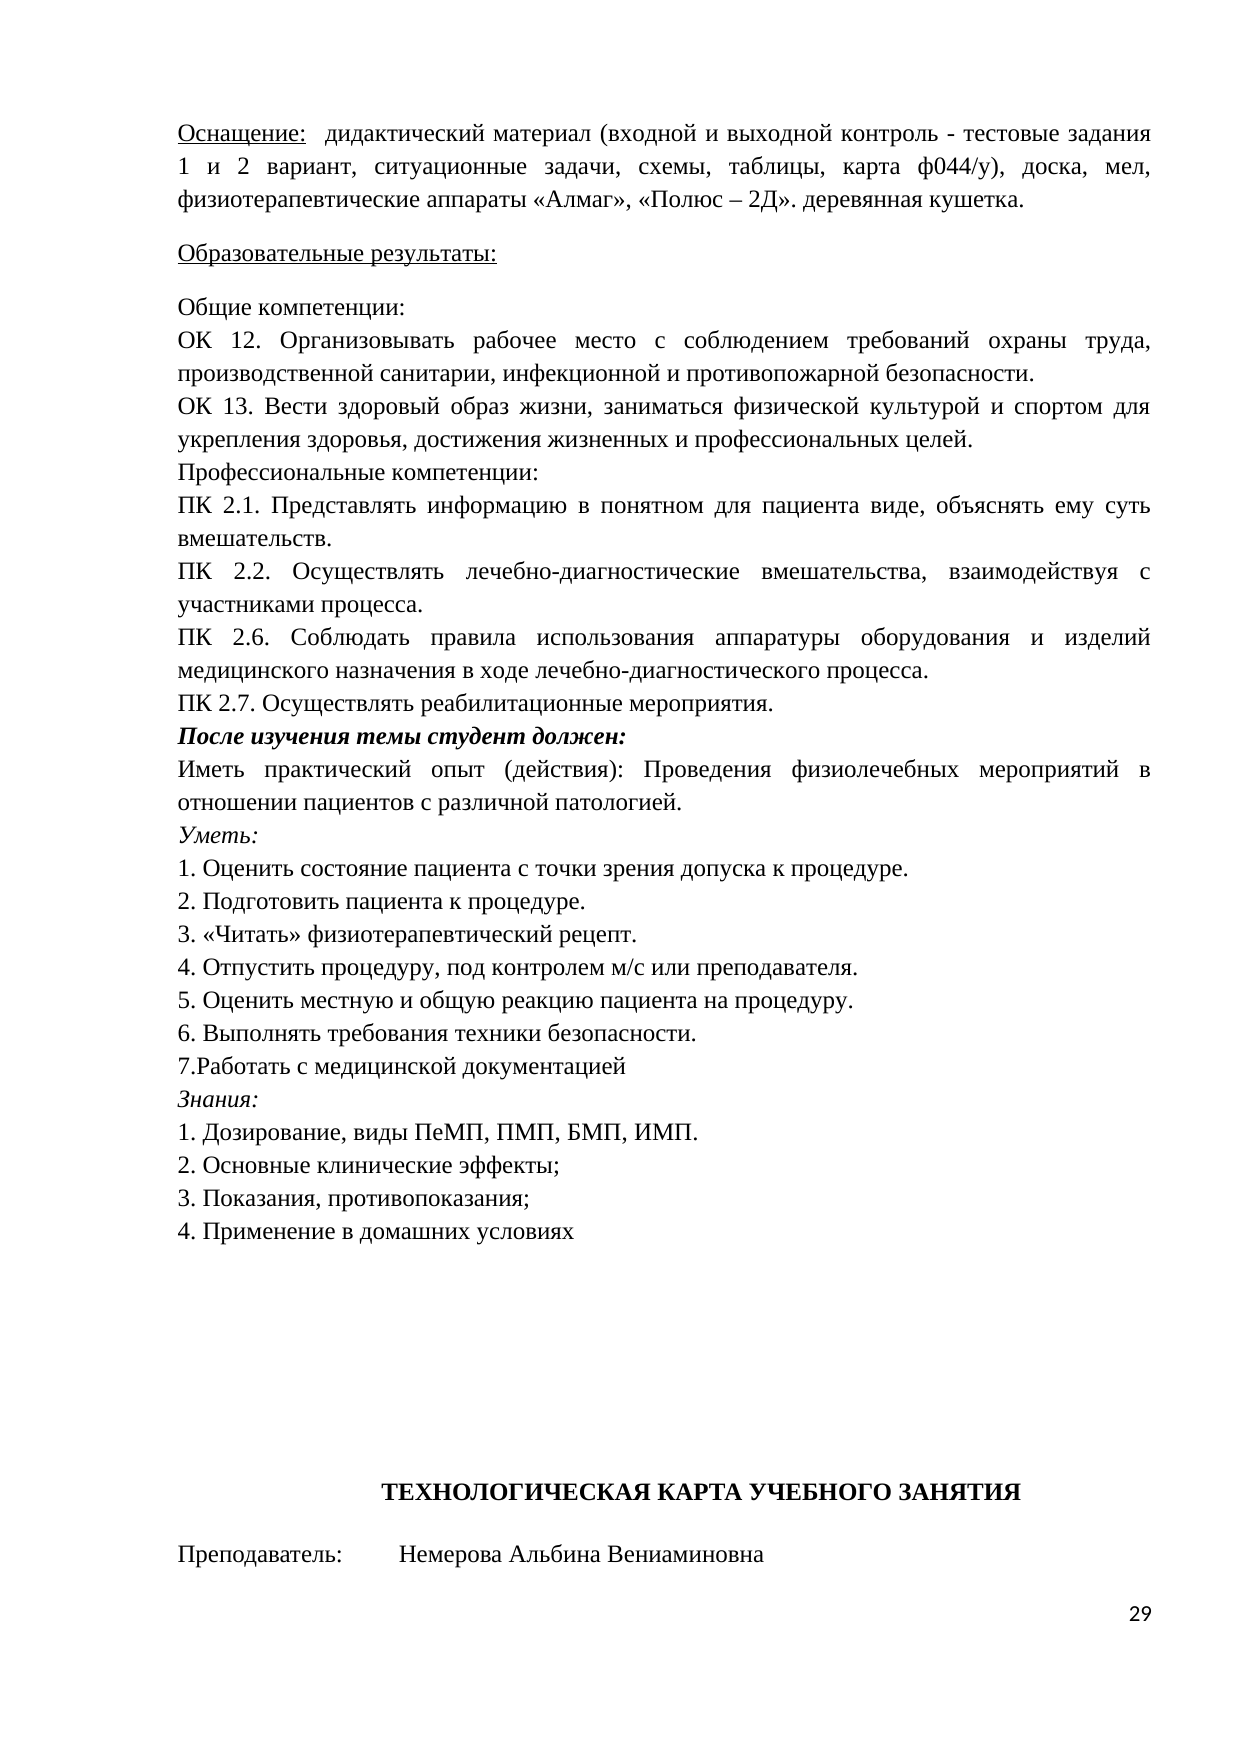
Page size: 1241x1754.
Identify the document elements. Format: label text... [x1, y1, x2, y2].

text Знания: [177, 1084, 1152, 1113]
text 7.Работать с медицинской документацией [177, 1051, 1152, 1080]
text ТЕХНОЛОГИЧЕСКАЯ КАРТА УЧЕБНОГО ЗАНЯТИЯ [177, 1477, 1152, 1506]
text ПК 2.6. Соблюдать правила использования аппаратуры оборудования и изделий медицинского назначения в ходе лечебно-диагностического процесса. [177, 622, 1152, 684]
text Профессиональные компетенции: [177, 457, 1152, 486]
text 1. Оценить состояние пациента с точки зрения допуска к процедуре. [177, 853, 1152, 882]
text 1. Дозирование, виды ПеМП, ПМП, БМП, ИМП. [177, 1117, 1152, 1146]
text Общие компетенции: [177, 292, 1152, 321]
text Оснащение: дидактический материал (входной и выходной контроль - тестовые задания 1 и 2 вариант, ситуационные задачи, схемы, таблицы, карта ф044/у), доска, мел, физиотерапевтические аппараты «Алмаг», «Полюс – 2Д». деревянная кушетка. [177, 118, 1152, 213]
text ОК 13. Вести здоровый образ жизни, заниматься физической культурой и спортом для укрепления здоровья, достижения жизненных и профессиональных целей. [177, 391, 1152, 453]
text ПК 2.1. Представлять информацию в понятном для пациента виде, объяснять ему суть вмешательств. [177, 490, 1152, 552]
text 4. Применение в домашних условиях [177, 1216, 1152, 1245]
text 3. «Читать» физиотерапевтический рецепт. [177, 919, 1152, 948]
text Иметь практический опыт (действия): Проведения физиолечебных мероприятий в отношении пациентов с различной патологией. [177, 754, 1152, 816]
text Преподаватель: Немерова Альбина Вениаминовна [177, 1539, 1152, 1568]
text ПК 2.2. Осуществлять лечебно-диагностические вмешательства, взаимодействуя с участниками процесса. [177, 556, 1152, 618]
text 2. Подготовить пациента к процедуре. [177, 886, 1152, 915]
text 6. Выполнять требования техники безопасности. [177, 1018, 1152, 1047]
text ПК 2.7. Осуществлять реабилитационные мероприятия. [177, 688, 1152, 717]
text ОК 12. Организовывать рабочее место с соблюдением требований охраны труда, производственной санитарии, инфекционной и противопожарной безопасности. [177, 325, 1152, 387]
text После изучения темы студент должен: [177, 721, 1152, 750]
text 4. Отпустить процедуру, под контролем м/с или преподавателя. [177, 952, 1152, 981]
text 5. Оценить местную и общую реакцию пациента на процедуру. [177, 985, 1152, 1014]
text 3. Показания, противопоказания; [177, 1183, 1152, 1212]
text 2. Основные клинические эффекты; [177, 1150, 1152, 1179]
text Уметь: [177, 820, 1152, 849]
text Образовательные результаты: [177, 238, 1152, 267]
